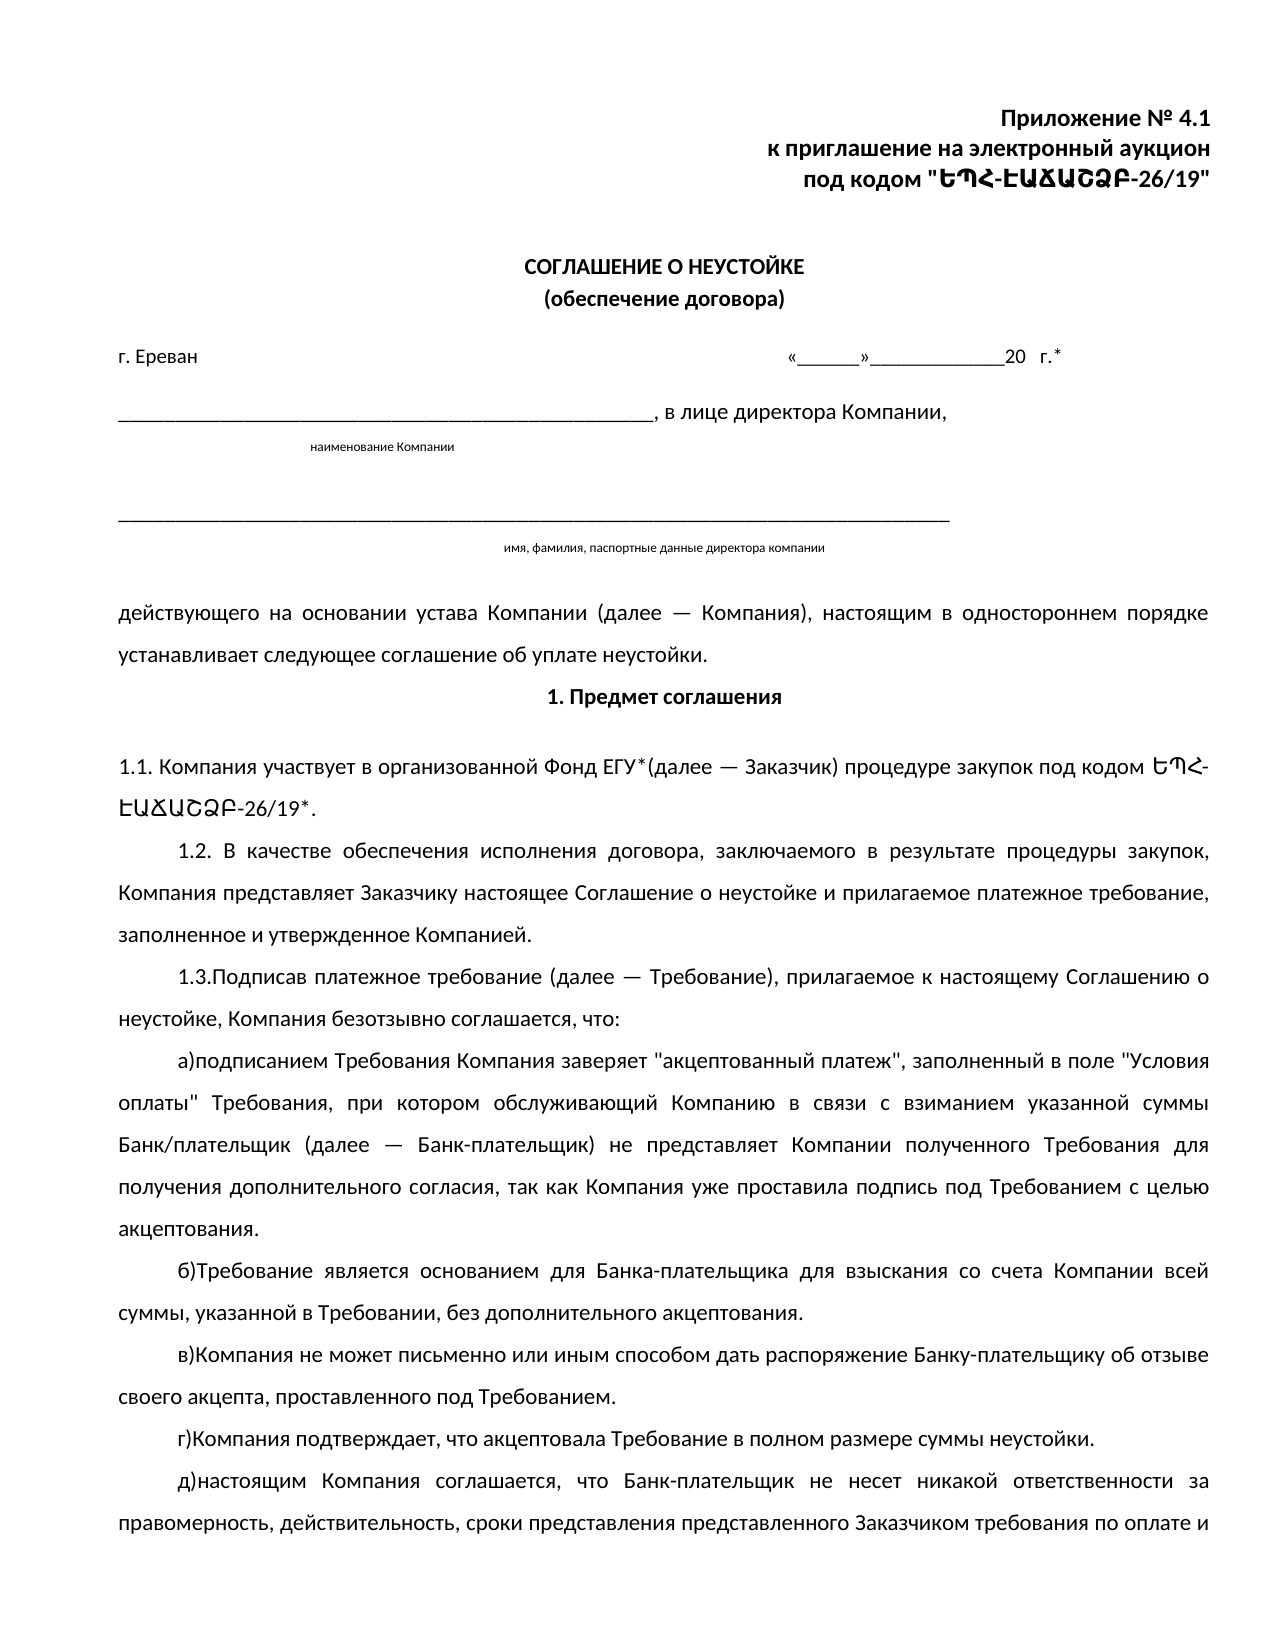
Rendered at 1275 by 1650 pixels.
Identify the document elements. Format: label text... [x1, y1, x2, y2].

text действующего на основании устава Компании (далее — Компания), настоящим в одностороннем порядке устанавливает следующее соглашение об уплате неустойки. [118, 598, 1211, 668]
text 1. Предмет соглашения [118, 682, 1211, 710]
table_header г. Ереван [107, 343, 605, 397]
text СОГЛАШЕНИЕ О НЕУСТОЙКЕ [118, 252, 1211, 280]
text 1.2. В качестве обеспечения исполнения договора, заключаемого в результате процедуры закупок, Компания представляет Заказчику настоящее Соглашение о неустойке и прилагаемое платежное требование, заполненное и утвержденное Компанией. [118, 836, 1211, 948]
text а)подписанием Требования Компания заверяет "акцептованный платеж", заполненный в поле "Условия оплаты" Требования, при котором обслуживающий Компанию в связи с взиманием указанной суммы Банк/плательщик (далее — Банк-плательщик) не представляет Компании полученного Требования для получения дополнительного согласия, так как Компания уже проставила подпись под Требованием с целью акцептования. [118, 1046, 1211, 1242]
text наименование Компании [310, 439, 1211, 467]
text имя, фамилия, паспортные данные директора компании [118, 539, 1211, 567]
text в)Компания не может письменно или иным способом дать распоряжение Банку-плательщику об отзыве своего акцепта, проставленного под Требованием. [118, 1340, 1211, 1410]
text Приложение № 4.1 [118, 102, 1211, 132]
text 1.3.Подписав платежное требование (далее — Требование), прилагаемое к настоящему Соглашению о неустойке, Компания безотзывно соглашается, что: [118, 962, 1211, 1032]
text (обеспечение договора) [118, 284, 1211, 312]
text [118, 1466, 1211, 1536]
text б)Требование является основанием для Банка-плательщика для взыскания со счета Компании всей суммы, указанной в Требовании, без дополнительного акцептования. [118, 1256, 1211, 1326]
text под кодом "ԵՊՀ-ԷԱՃԱՇՁԲ-26/19" [118, 163, 1211, 193]
text _______________________________________________, в лице директора Компании, [118, 397, 1211, 425]
text _________________________________________________________________________ [118, 497, 1211, 526]
table_header «______»_____________20 г.* [605, 343, 1074, 397]
text 1.1. Компания участвует в организованной Фонд ЕГУ*(далее — Заказчик) процедуре закупок под кодом ԵՊՀ-ԷԱՃԱՇՁԲ-26/19*. [118, 752, 1211, 822]
text к приглашение на электронный аукцион [148, 132, 1211, 163]
text г)Компания подтверждает, что акцептовала Требование в полном размере суммы неустойки. [118, 1424, 1211, 1452]
